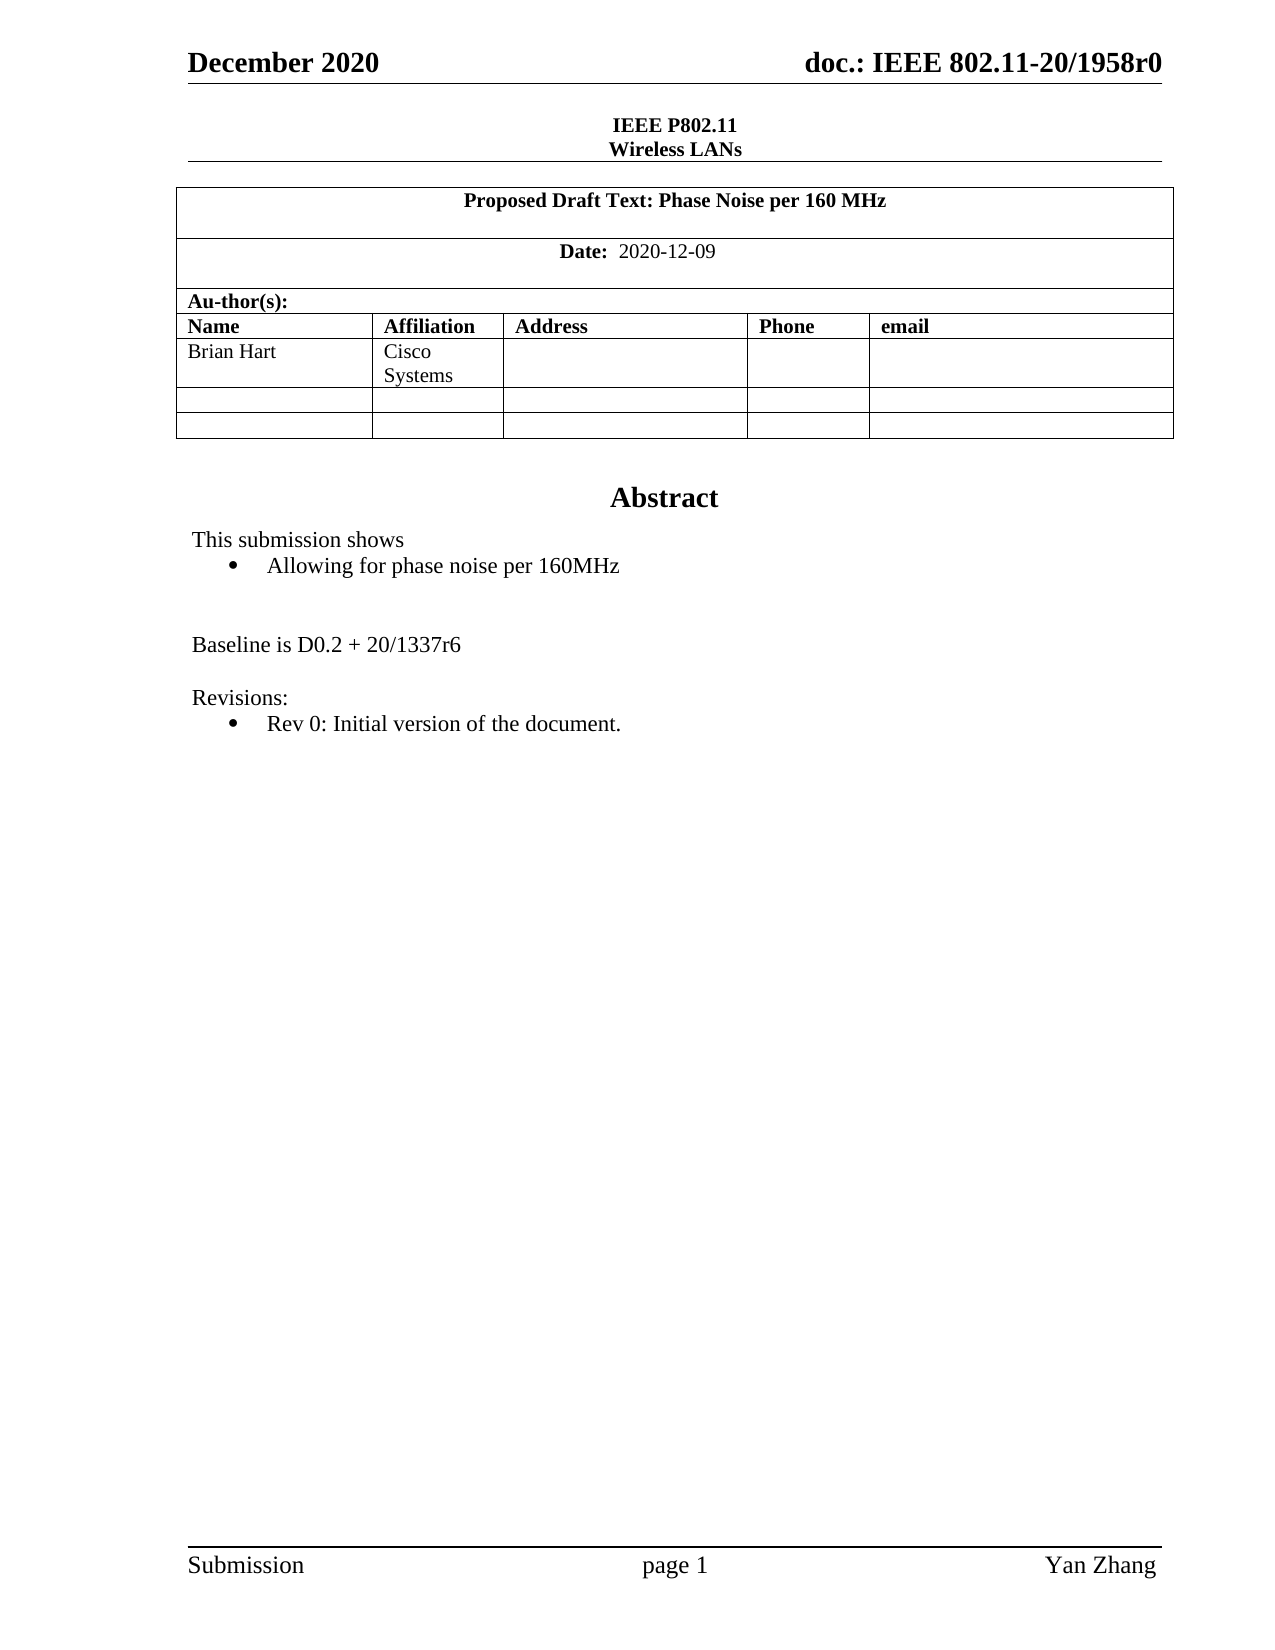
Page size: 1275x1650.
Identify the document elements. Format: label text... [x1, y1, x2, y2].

table_cell [373, 388, 503, 412]
table_cell [870, 388, 1173, 412]
table_cell [504, 339, 747, 387]
table_cell [177, 413, 372, 437]
table_cell Address [504, 314, 747, 338]
table_cell Affiliation [373, 314, 503, 338]
table_cell [870, 413, 1173, 437]
table_cell [748, 413, 869, 437]
table_header Proposed Draft Text: Phase Noise per 160 MHz [177, 188, 1173, 238]
table_cell Brian Hart [177, 339, 372, 387]
table_cell [177, 388, 372, 412]
table_cell [504, 388, 747, 412]
table_cell Date: 2020-12-09 [177, 239, 1173, 288]
table_cell email [870, 314, 1173, 338]
text IEEE P802.11 Wireless LANs [187, 112, 1162, 162]
table_cell Au-thor(s): [177, 289, 1173, 313]
table_cell [504, 413, 747, 437]
table_cell [748, 388, 869, 412]
table_cell Name [177, 314, 372, 338]
table_cell Phone [748, 314, 869, 338]
table_cell [373, 413, 503, 437]
table_cell [870, 339, 1173, 387]
table_cell Cisco Systems [373, 339, 503, 387]
table_cell [748, 339, 869, 387]
